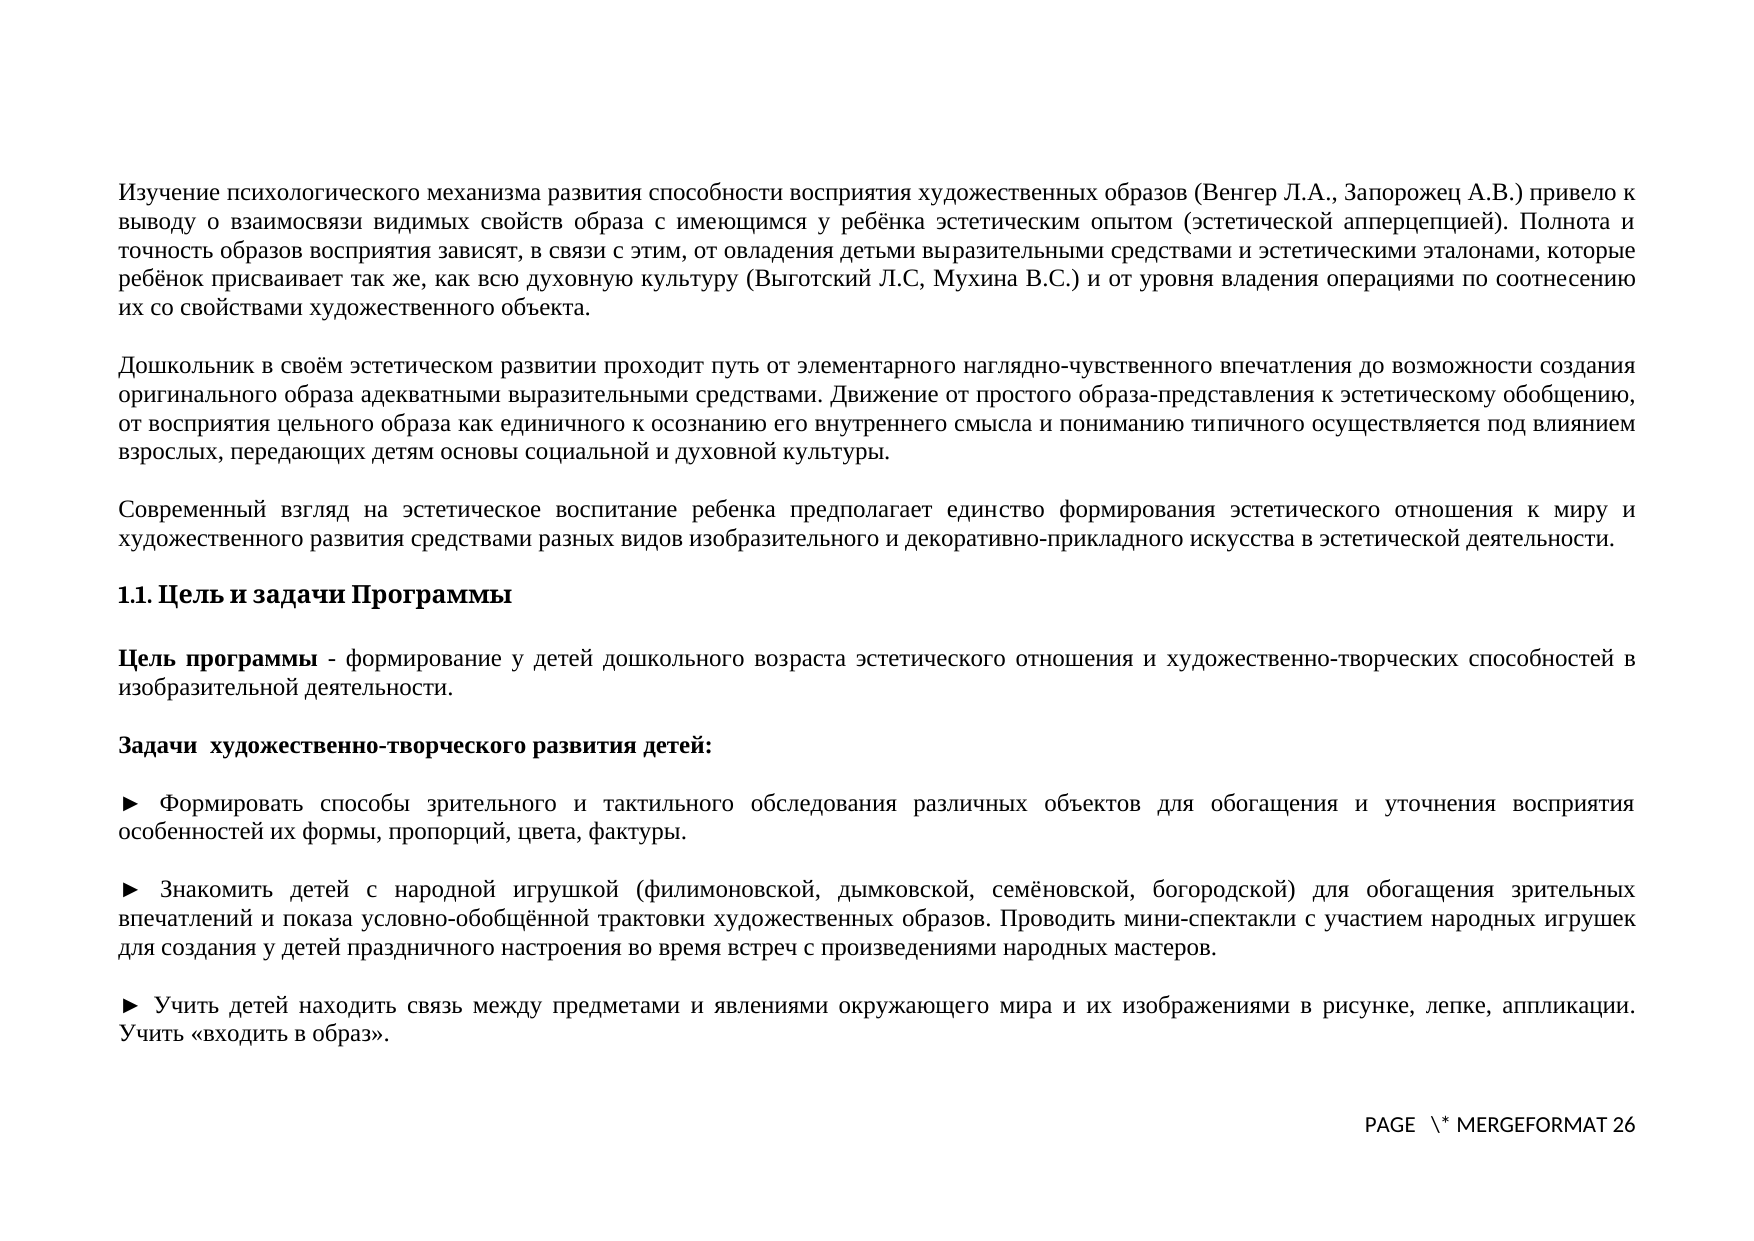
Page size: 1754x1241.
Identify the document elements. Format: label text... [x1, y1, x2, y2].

text Задачи художественно-творческого развития детей: [118, 730, 1636, 758]
text Современный взгляд на эстетическое воспитание ребенка предполагает единство формирования эстетического отношения к миру и художественного развития средствами разных видов изобразительного и декоративно-прикладного искусства в эстетической деятельности. [118, 494, 1636, 552]
text Дошкольник в своём эстетическом развитии проходит путь от элементарного наглядно-чувственного впечатления до возможности создания оригинального образа адекватными выразительными средствами. Движение от простого образа-представления к эстетическому обобщению, от восприятия цельного образа как единичного к осознанию его внутреннего смысла и пониманию типичного осуществляется под влиянием взрослых, передающих детям основы социальной и духовной культуры. [118, 350, 1636, 465]
text Изучение психологического механизма развития способности восприятия художественных образов (Венгер Л.А., Запорожец А.В.) привело к выводу о взаимосвязи видимых свойств образа с имеющимся у ребёнка эстетическим опытом (эстетической апперцепцией). Полнота и точность образов восприятия зависят, в связи с этим, от овладения детьми выразительными средствами и эстетическими эталонами, которые ребёнок присваивает так же, как всю духовную культуру (Выготский Л.С, Мухина B.C.) и от уровня владения операциями по соотнесению их со свойствами художественного объекта. [118, 177, 1636, 321]
text ► Знакомить детей с народной игрушкой (филимоновской, дымковской, семёновской, богородской) для обогащения зрительных впечатлений и показа условно-обобщённой трактовки художественных образов. Проводить мини-спектакли с участием народных игрушек для создания у детей праздничного настроения во время встреч с произведениями народных мастеров. [118, 874, 1636, 961]
text Цель программы - формирование у детей дошкольного возраста эстетического отношения и художественно-творческих способностей в изобразительной деятельности. [118, 643, 1636, 701]
text ► Учить детей находить связь между предметами и явлениями окружающего мира и их изображениями в рисунке, лепке, аппликации. Учить «входить в образ». [118, 990, 1636, 1047]
subtitle 1.1. Цель и задачи Программы [118, 581, 1636, 610]
text ► Формировать способы зрительного и тактильного обследования различных объектов для обогащения и уточнения восприятия особенностей их формы, пропорций, цвета, фактуры. [118, 788, 1636, 845]
